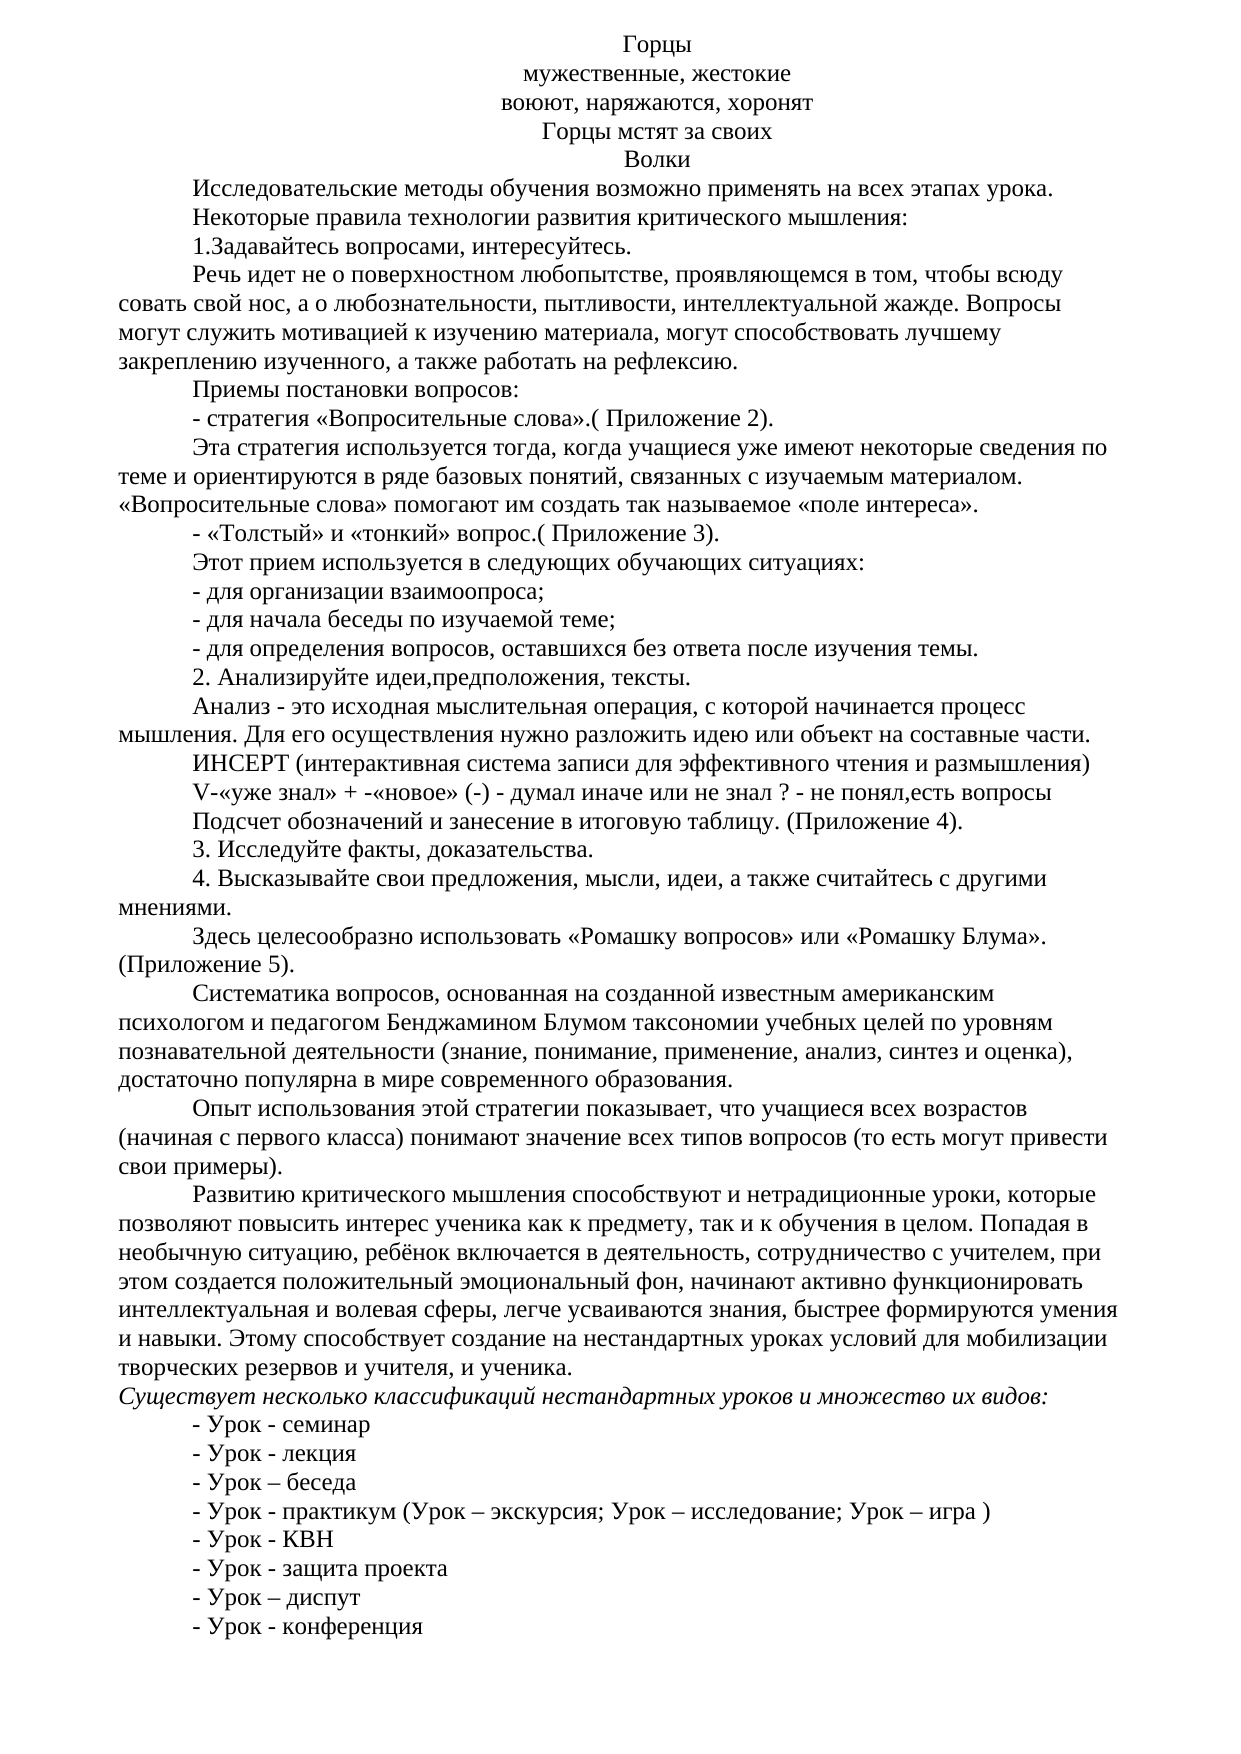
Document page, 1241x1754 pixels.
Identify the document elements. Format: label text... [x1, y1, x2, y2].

text - «Толстый» и «тонкий» вопрос.( Приложение 3). [118, 518, 1122, 547]
text Речь идет не о поверхностном любопытстве, проявляющемся в том, чтобы всюду совать свой нос, а о любознательности, пытливости, интеллектуальной жажде. Вопросы могут служить мотивацией к изучению материала, могут способствовать лучшему закреплению изученного, а также работать на рефлексию. [118, 259, 1122, 374]
text Исследовательские методы обучения возможно применять на всех этапах урока. [118, 173, 1122, 202]
text Подсчет обозначений и занесение в итоговую таблицу. (Приложение 4). [118, 806, 1122, 834]
text 2. Анализируйте идеи,предположения, тексты. [118, 662, 1122, 691]
text 1.Задавайтесь вопросами, интересуйтесь. [118, 231, 1122, 259]
text - для определения вопросов, оставшихся без ответа после изучения темы. [118, 633, 1122, 662]
text - Урок - конференция [118, 1611, 1122, 1639]
text - Урок – беседа [118, 1467, 1122, 1496]
text V-«уже знал» + -«новое» (-) - думал иначе или не знал ? - не понял,есть вопросы [118, 777, 1122, 806]
text - для организации взаимоопроса; [118, 576, 1122, 604]
text воюют, наряжаются, хоронят [118, 87, 1122, 116]
text 3. Исследуйте факты, доказательства. [118, 834, 1122, 863]
text Развитию критического мышления способствуют и нетрадиционные уроки, которые позволяют повысить интерес ученика как к предмету, так и к обучения в целом. Попадая в необычную ситуацию, ребёнок включается в деятельность, сотрудничество с учителем, при этом создается положительный эмоциональный фон, начинают активно функционировать интеллектуальная и волевая сферы, легче усваиваются знания, быстрее формируются умения и навыки. Этому способствует создание на нестандартных уроках условий для мобилизации творческих резервов и учителя, и ученика. [118, 1179, 1122, 1381]
text Систематика вопросов, основанная на созданной известным американским психологом и педагогом Бенджамином Блумом таксономии учебных целей по уровням познавательной деятельности (знание, понимание, применение, анализ, синтез и оценка), достаточно популярна в мире современного образования. [118, 978, 1122, 1093]
text - Урок - КВН [118, 1524, 1122, 1553]
text - Урок - лекция [118, 1438, 1122, 1467]
text Приемы постановки вопросов: [118, 374, 1122, 403]
text Эта стратегия используется тогда, когда учащиеся уже имеют некоторые сведения по теме и ориентируются в ряде базовых понятий, связанных с изучаемым материалом. «Вопросительные слова» помогают им создать так называемое «поле интереса». [118, 432, 1122, 518]
text - Урок - защита проекта [118, 1553, 1122, 1582]
text 4. Высказывайте свои предложения, мысли, идеи, а также считайтесь с другими мнениями. [118, 863, 1122, 921]
text Горцы мстят за своих [118, 116, 1122, 144]
text Опыт использования этой стратегии показывает, что учащиеся всех возрастов (начиная с первого класса) понимают значение всех типов вопросов (то есть могут привести свои примеры). [118, 1093, 1122, 1179]
text - Урок – диспут [118, 1582, 1122, 1611]
text Горцы [118, 29, 1122, 58]
text Некоторые правила технологии развития критического мышления: [118, 202, 1122, 231]
text Существует несколько классификаций нестандартных уроков и множество их видов: [118, 1381, 1122, 1409]
text Анализ - это исходная мыслительная операция, с которой начинается процесс мышления. Для его осуществления нужно разложить идею или объект на составные части. [118, 691, 1122, 748]
text - Урок - семинар [118, 1409, 1122, 1438]
text ИНСЕРТ (интерактивная система записи для эффективного чтения и размышления) [118, 748, 1122, 777]
text - Урок - практикум (Урок – экскурсия; Урок – исследование; Урок – игра ) [118, 1496, 1122, 1524]
text Этот прием используется в следующих обучающих ситуациях: [118, 547, 1122, 576]
text мужественные, жестокие [118, 58, 1122, 87]
text - для начала беседы по изучаемой теме; [118, 604, 1122, 633]
text Здесь целесообразно использовать «Ромашку вопросов» или «Ромашку Блума».(Приложение 5). [118, 921, 1122, 978]
text - стратегия «Вопросительные слова».( Приложение 2). [118, 403, 1122, 432]
text Волки [118, 144, 1122, 173]
